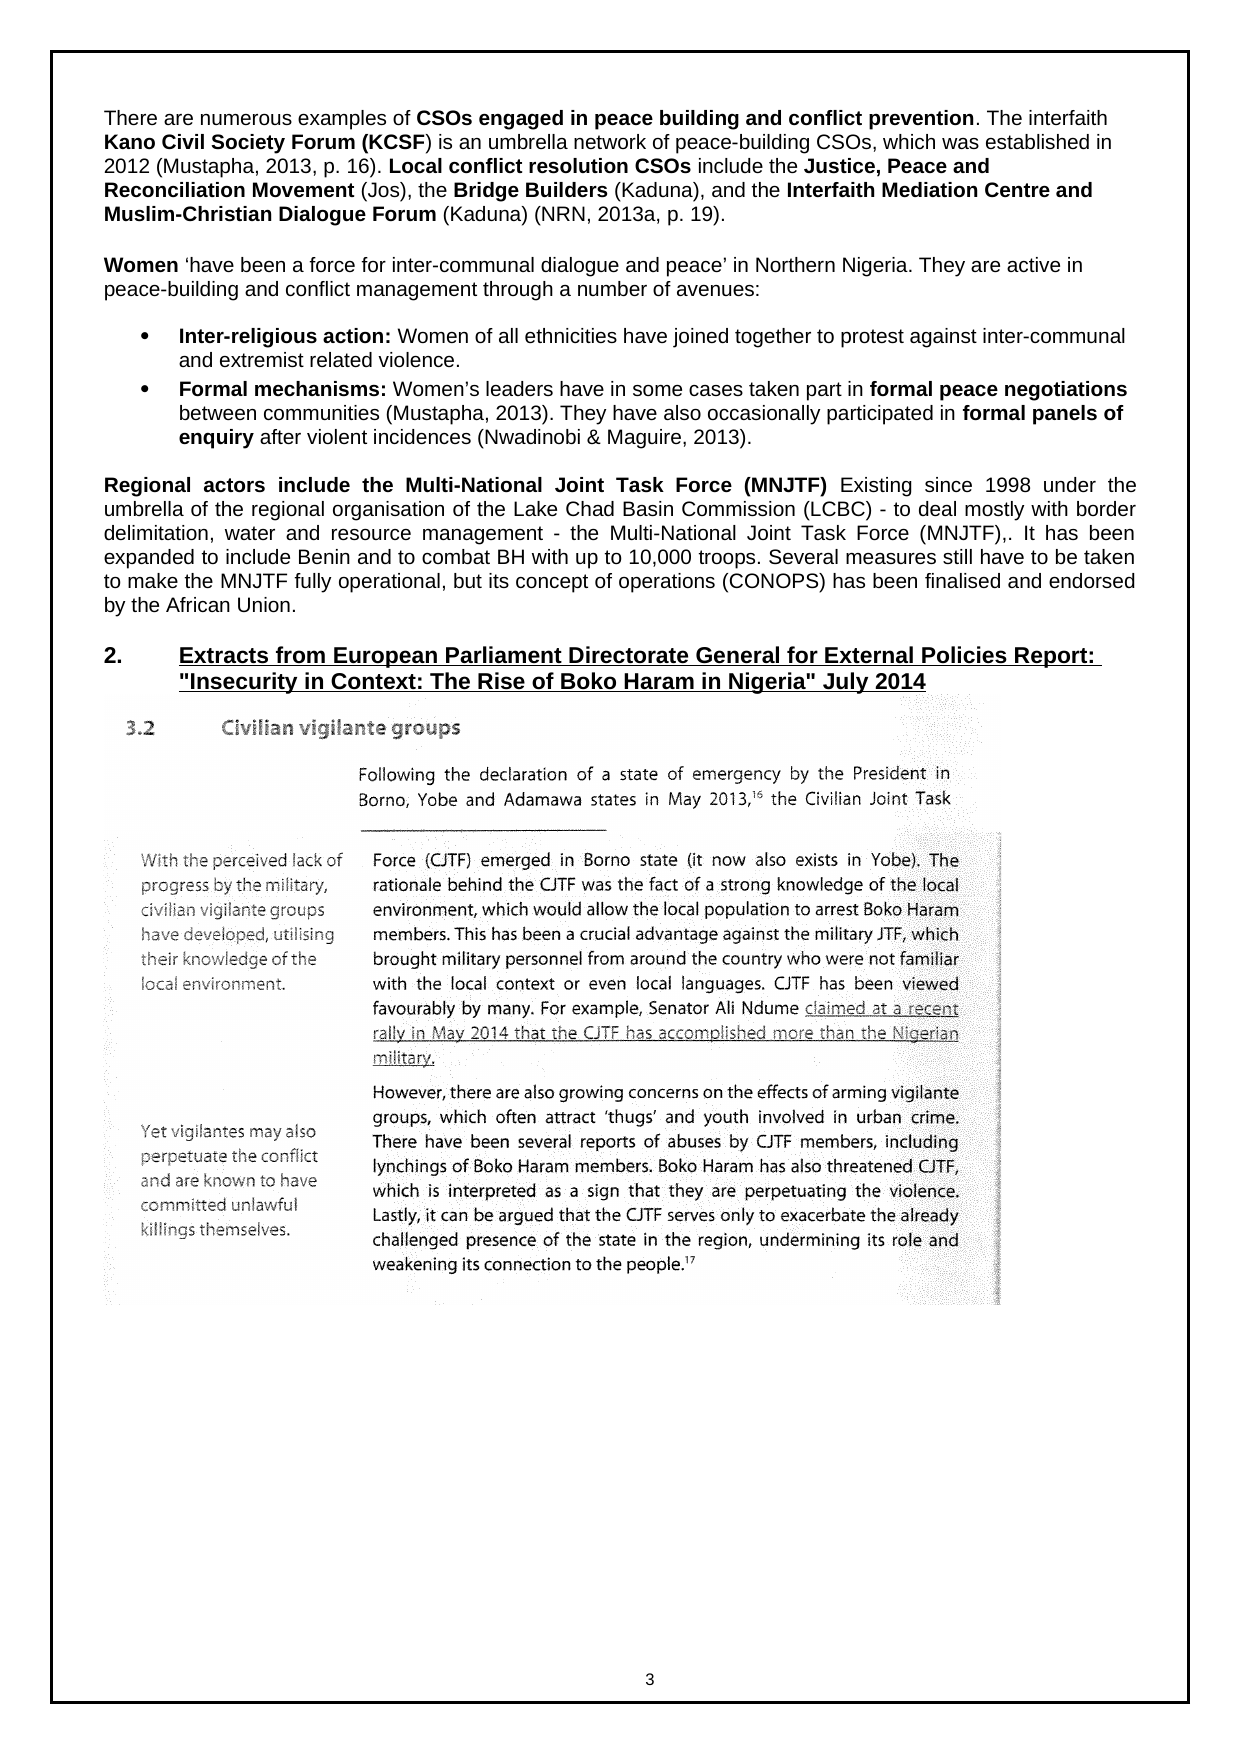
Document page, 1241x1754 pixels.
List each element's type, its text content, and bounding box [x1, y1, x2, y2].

text 2. Extracts from European Parliament Directorate General for External Policies Report: "Insecurity in Context: The Rise of Boko Haram in Nigeria" July 2014 [103, 642, 1137, 694]
text There are numerous examples of CSOs engaged in peace building and conflict prevention. The interfaith Kano Civil Society Forum (KCSF) is an umbrella network of peace-building CSOs, which was established in 2012 (Mustapha, 2013, p. 16). Local conflict resolution CSOs include the Justice, Peace and Reconciliation Movement (Jos), the Bridge Builders (Kaduna), and the Interfaith Mediation Centre and Muslim-Christian Dialogue Forum (Kaduna) (NRN, 2013a, p. 19). [103, 106, 1137, 226]
text Women ‘have been a force for inter-communal dialogue and peace’ in Northern Nigeria. They are active in peace-building and conflict management through a number of avenues: [103, 252, 1137, 300]
text Regional actors include the Multi-National Joint Task Force (MNJTF) Existing since 1998 under the umbrella of the regional organisation of the Lake Chad Basin Commission (LCBC) - to deal mostly with border delimitation, water and resource management - the Multi-National Joint Task Force (MNJTF),. It has been expanded to include Benin and to combat BH with up to 10,000 troops. Several measures still have to be taken to make the MNJTF fully operational, but its concept of operations (CONOPS) has been finalised and endorsed by the African Union. [103, 473, 1137, 617]
list Formal mechanisms: Women’s leaders have in some cases taken part in formal peace negotiations between communities (Mustapha, 2013). They have also occasionally participated in formal panels of enquiry after violent incidences (Nwadinobi & Maguire, 2013). [141, 377, 1137, 449]
list Inter-religious action: Women of all ethnicities have joined together to protest against inter-communal and extremist related violence. [141, 324, 1137, 372]
